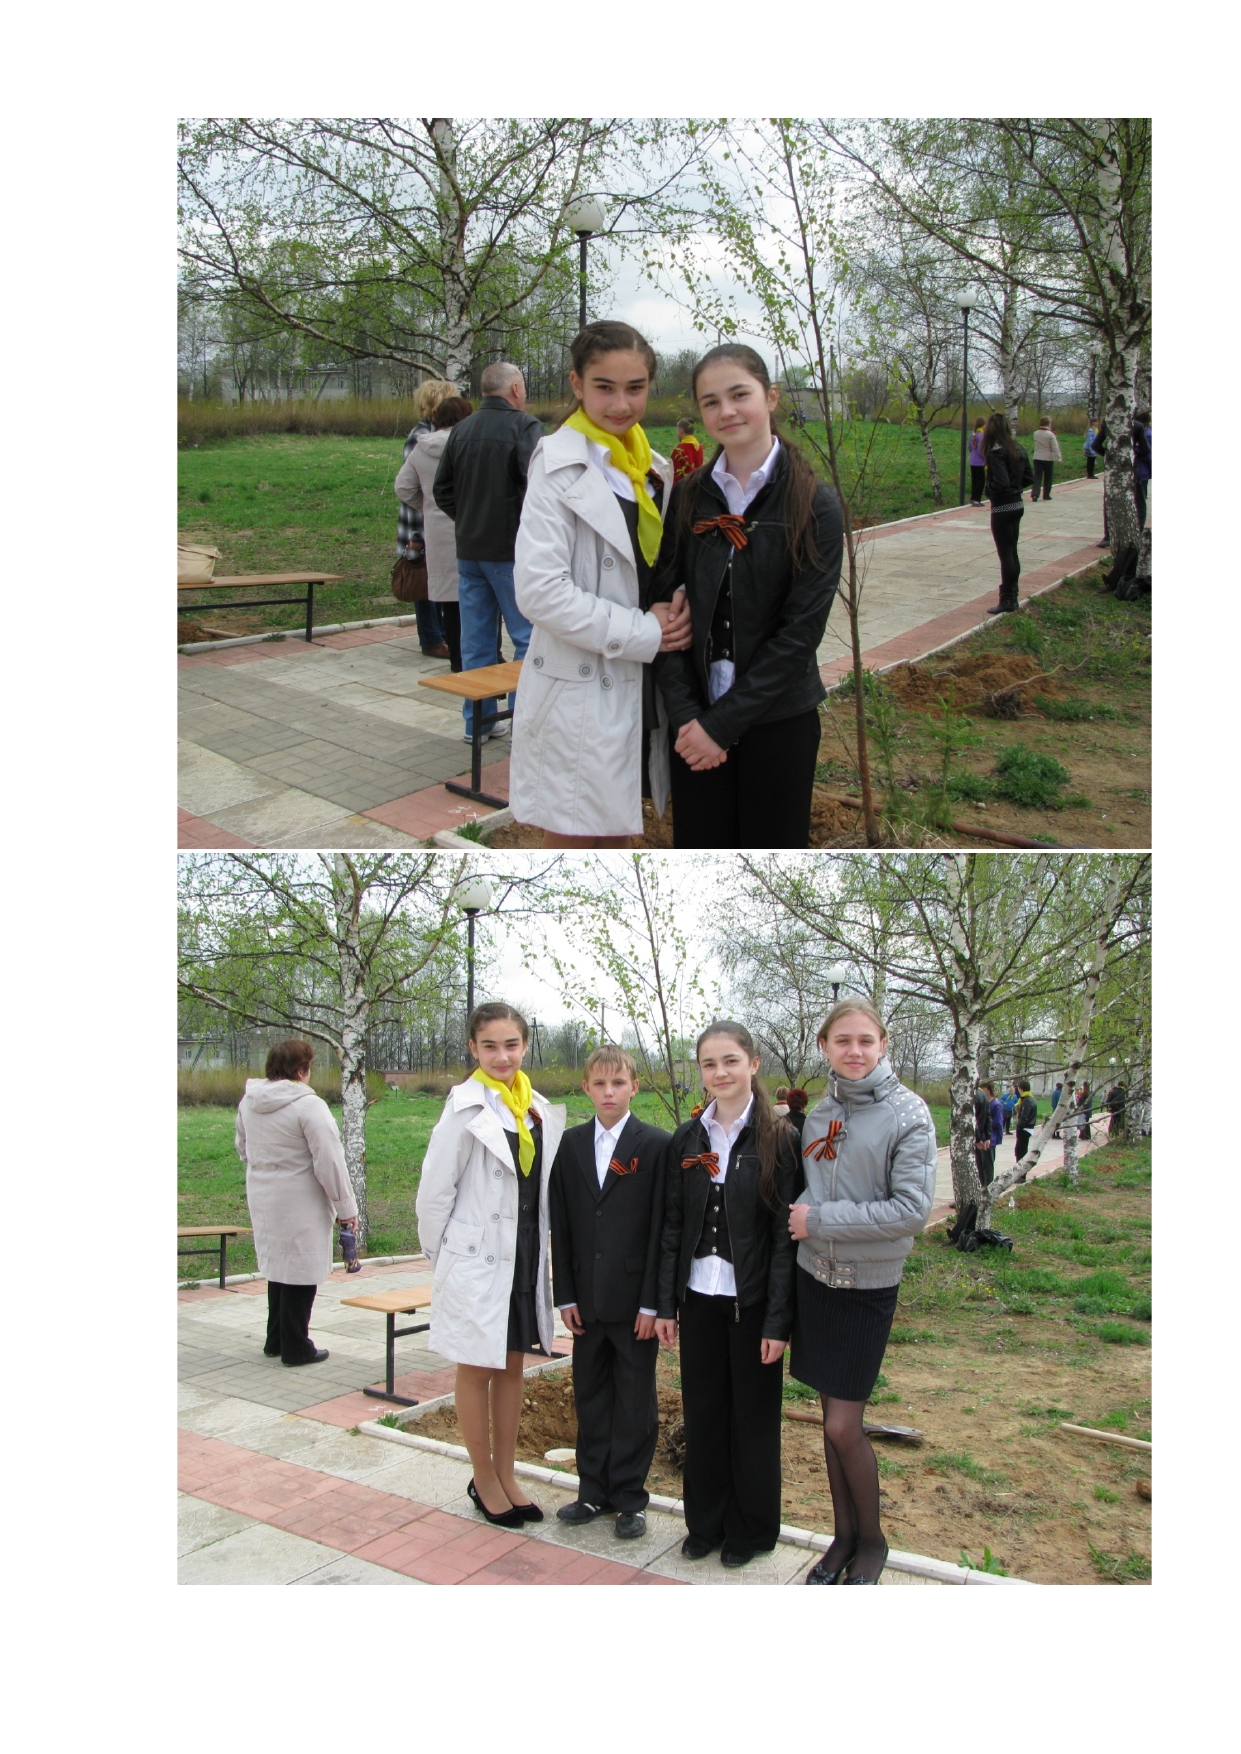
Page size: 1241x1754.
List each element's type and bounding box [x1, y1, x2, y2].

picture [177, 118, 1152, 849]
picture [177, 853, 1152, 1585]
